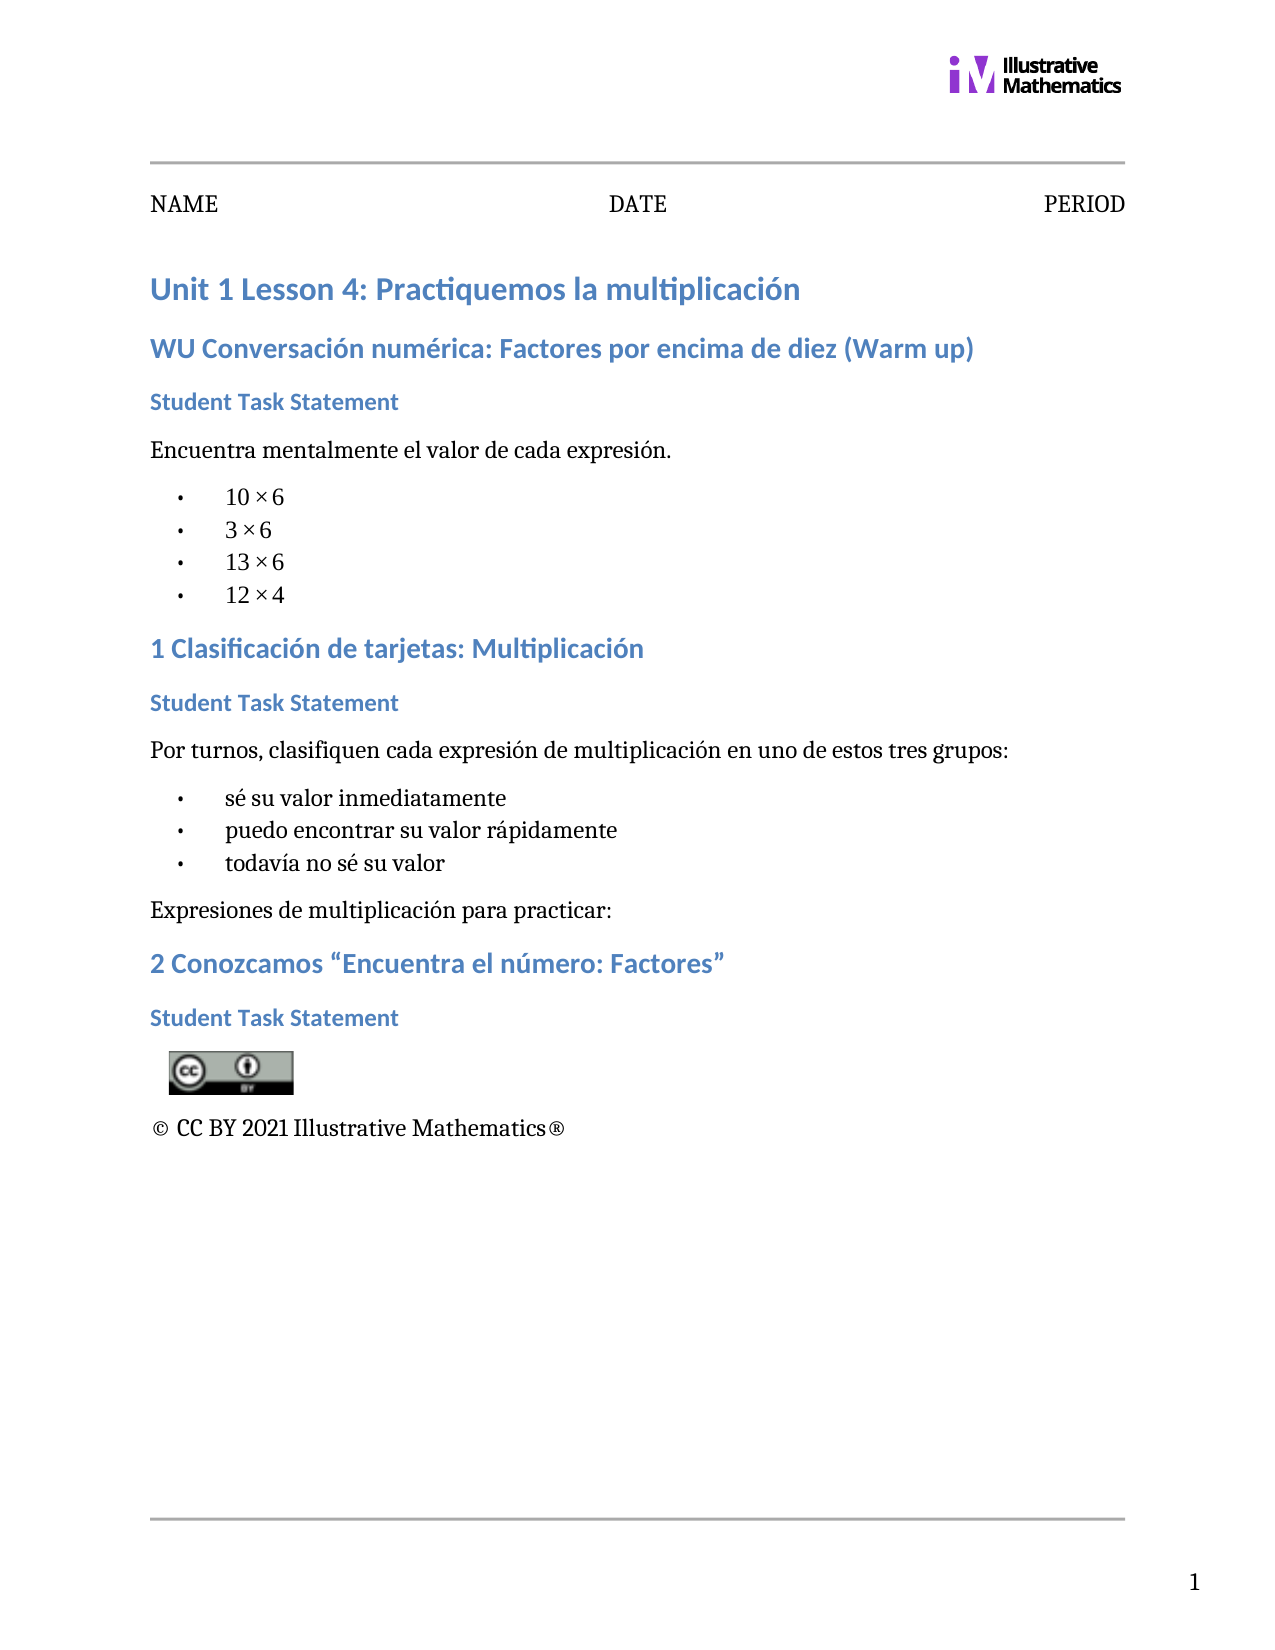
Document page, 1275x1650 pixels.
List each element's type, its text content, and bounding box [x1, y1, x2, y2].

picture [949, 55, 1121, 93]
list sé su valor inmediatamente [175, 783, 1125, 812]
text Por turnos, clasifiquen cada expresión de multiplicación en uno de estos tres grupos: [150, 736, 1125, 765]
list puedo encontrar su valor rápidamente [175, 816, 1125, 845]
list todavía no sé su valor [175, 848, 1125, 877]
subtitle WU Conversación numérica: Factores por encima de diez (Warm up) [150, 330, 1125, 366]
subtitle 2 Conozcamos “Encuentra el número: Factores” [150, 946, 1125, 981]
text © CC BY 2021 Illustrative Mathematics® [150, 1114, 1125, 1142]
subtitle 1 Clasificación de tarjetas: Multiplicación [150, 630, 1125, 666]
subtitle Student Task Statement [150, 1002, 1125, 1032]
subtitle Student Task Statement [150, 386, 1125, 417]
subtitle Student Task Statement [150, 687, 1125, 717]
subtitle Unit 1 Lesson 4: Practiquemos la multiplicación [150, 268, 1125, 309]
picture [168, 1051, 294, 1095]
text Encuentra mentalmente el valor de cada expresión. [150, 436, 1125, 464]
text Expresiones de multiplicación para practicar: [150, 896, 1125, 925]
